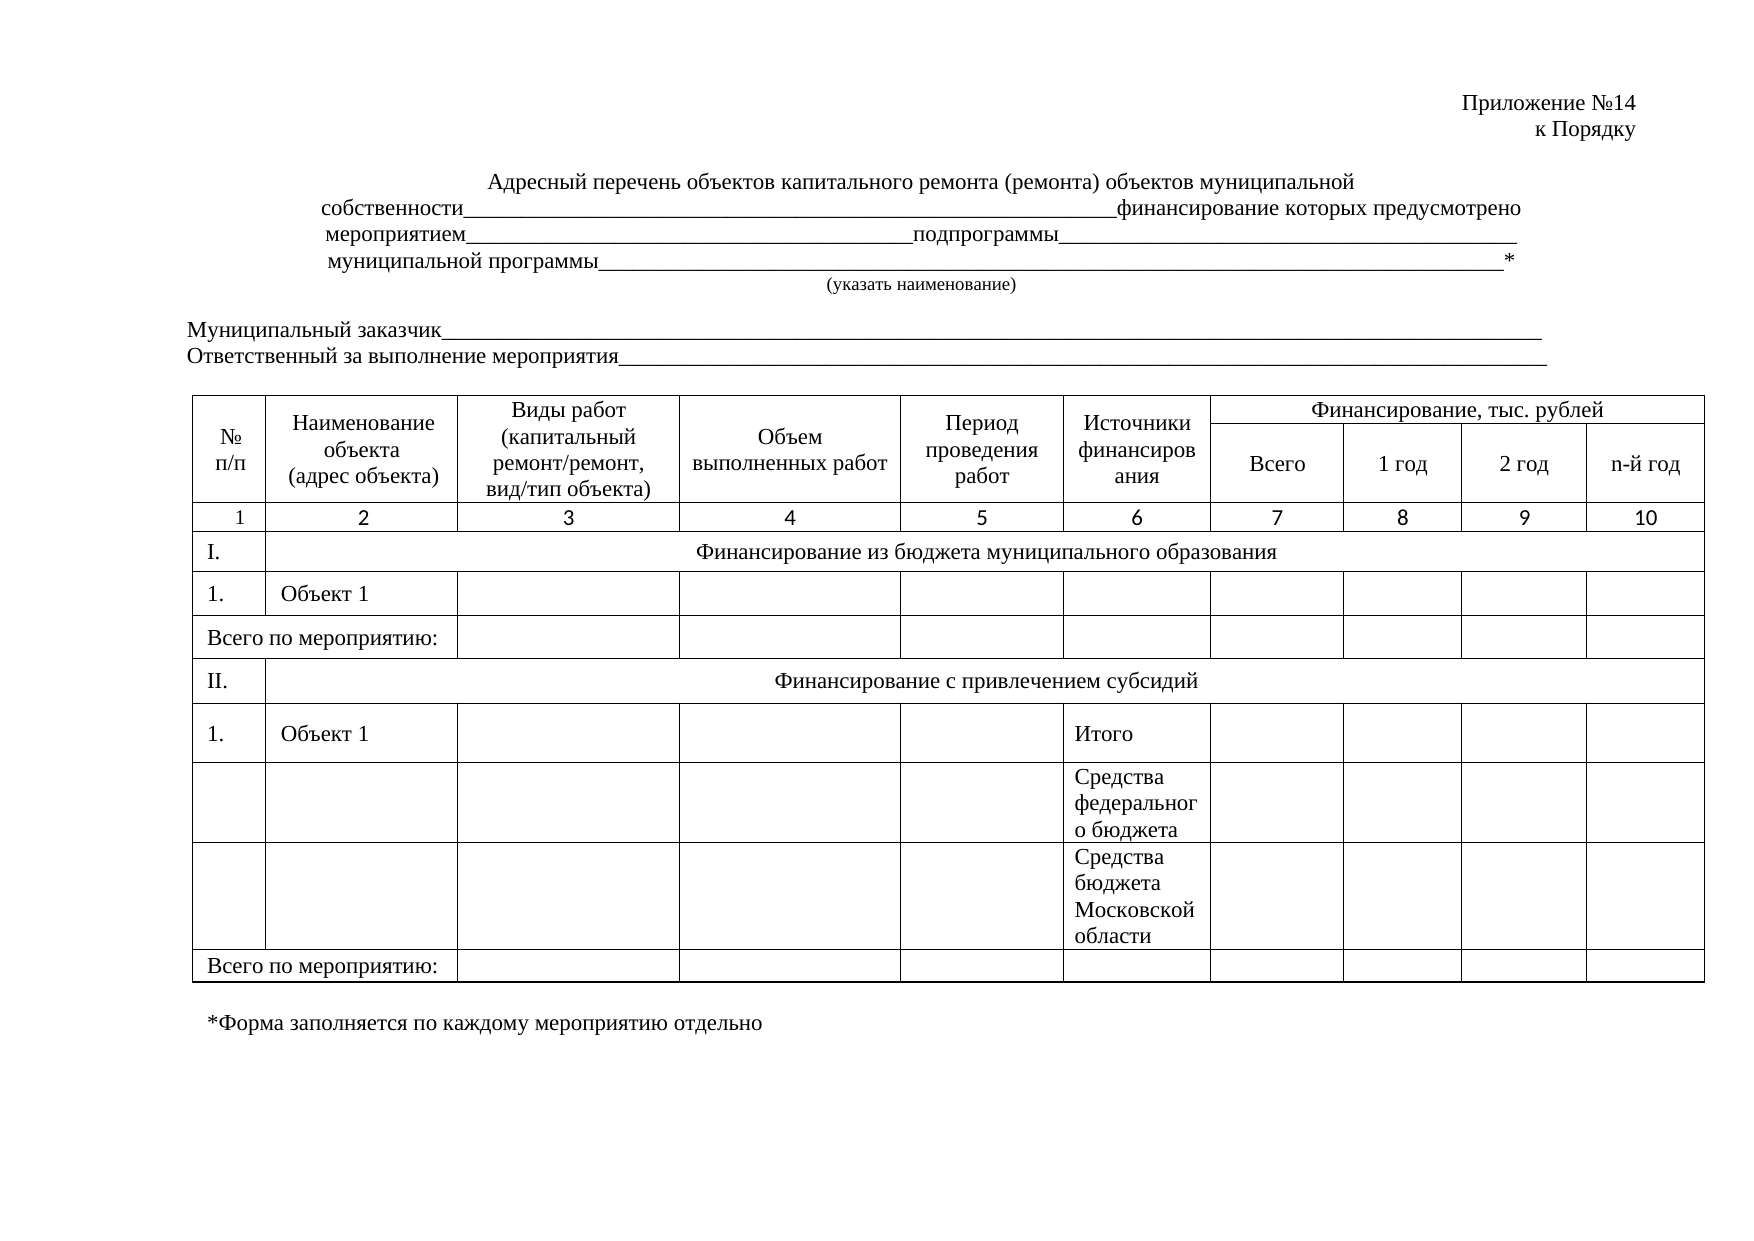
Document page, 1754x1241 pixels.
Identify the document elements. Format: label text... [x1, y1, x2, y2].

table_cell [458, 572, 679, 615]
table_cell 9 [1462, 503, 1586, 531]
table_cell [1587, 572, 1704, 615]
text *Форма заполняется по каждому мероприятию отдельно [207, 1009, 1636, 1035]
table_cell [1462, 572, 1586, 615]
table_cell 3 [458, 503, 679, 531]
table_cell [1211, 950, 1343, 981]
table_cell 1. [193, 572, 265, 615]
table_cell [1211, 616, 1343, 658]
table_cell 5 [901, 503, 1063, 531]
table_cell 10 [1587, 503, 1704, 531]
table_cell [458, 950, 679, 981]
table_cell Итого [1064, 704, 1210, 762]
table_cell [680, 950, 900, 981]
table_cell Объект 1 [266, 572, 457, 615]
text к Порядку [118, 115, 1636, 141]
table_cell [1587, 843, 1704, 948]
table_cell [1344, 763, 1461, 842]
table_cell [1064, 950, 1210, 981]
table_cell [901, 704, 1063, 762]
table_header Объем выполненных работ [680, 396, 900, 502]
table_cell [1587, 763, 1704, 842]
table_cell [680, 843, 900, 948]
table_cell [266, 843, 457, 948]
table_cell [680, 616, 900, 658]
table_cell Средства бюджета Московской области [1064, 843, 1210, 948]
table_cell [901, 616, 1063, 658]
table_cell [1344, 843, 1461, 948]
table_cell I. [193, 532, 265, 571]
table_cell [680, 572, 900, 615]
table_cell [458, 763, 679, 842]
table_cell Финансирование из бюджета муниципального образования [266, 532, 1704, 571]
table_cell [1587, 950, 1704, 981]
table_cell [1344, 704, 1461, 762]
table_cell 6 [1064, 503, 1210, 531]
table_cell [1211, 704, 1343, 762]
table_cell 2 [266, 503, 457, 531]
table_cell Всего по мероприятию: [193, 950, 457, 981]
table_cell 4 [680, 503, 900, 531]
table_cell n-й год [1587, 424, 1704, 502]
table_cell [1211, 572, 1343, 615]
table_cell [1462, 704, 1586, 762]
table_cell 7 [1211, 503, 1343, 531]
table_cell [266, 763, 457, 842]
table_cell [1064, 572, 1210, 615]
table_cell II. [193, 659, 265, 703]
table_cell [680, 763, 900, 842]
table_cell 1. [193, 704, 265, 762]
text Адресный перечень объектов капитального ремонта (ремонта) объектов муниципальной собственности_________________________________________________________финансирование которых предусмотрено мероприятием_______________________________________подпрограммы________________________________________ [207, 168, 1636, 247]
table_cell [680, 704, 900, 762]
table_cell Всего по мероприятию: [193, 616, 457, 658]
table_cell [901, 843, 1063, 948]
table_cell Средства федерального бюджета [1064, 763, 1210, 842]
table_cell [1462, 763, 1586, 842]
table_header Источники финансирования [1064, 396, 1210, 502]
table_cell [1344, 572, 1461, 615]
text Муниципальный заказчик________________________________________________________________________________________________ [118, 316, 1636, 343]
table_header Период проведения работ [901, 396, 1063, 502]
table_cell [1064, 616, 1210, 658]
table_cell 1 [193, 503, 265, 531]
table_cell [458, 843, 679, 948]
table_cell [458, 616, 679, 658]
table_cell [901, 763, 1063, 842]
table_header Виды работ (капитальный ремонт/ремонт, вид/тип объекта) [458, 396, 679, 502]
table_cell [1211, 843, 1343, 948]
table_cell [901, 572, 1063, 615]
table_cell Объект 1 [266, 704, 457, 762]
table_header № п/п [193, 396, 265, 502]
table_cell Финансирование с привлечением субсидий [266, 659, 1704, 703]
table_cell [193, 763, 265, 842]
table_cell 2 год [1462, 424, 1586, 502]
table_cell [1462, 616, 1586, 658]
text муниципальной программы_______________________________________________________________________________* [207, 247, 1636, 273]
text Приложение №14 [118, 89, 1636, 115]
table_cell [1462, 950, 1586, 981]
text (указать наименование) [207, 273, 1636, 295]
table_cell [1344, 950, 1461, 981]
table_cell [1344, 616, 1461, 658]
text Ответственный за выполнение мероприятия_________________________________________________________________________________ [118, 343, 1636, 369]
table_cell Всего [1211, 424, 1343, 502]
table_cell [1587, 704, 1704, 762]
table_cell [901, 950, 1063, 981]
table_cell [1462, 843, 1586, 948]
table_cell 1 год [1344, 424, 1461, 502]
table_header Финансирование, тыс. рублей [1211, 396, 1704, 423]
table_cell [193, 843, 265, 948]
table_cell [1211, 763, 1343, 842]
table_header Наименование объекта (адрес объекта) [266, 396, 457, 502]
table_cell 8 [1344, 503, 1461, 531]
table_cell [458, 704, 679, 762]
table_cell [1587, 616, 1704, 658]
